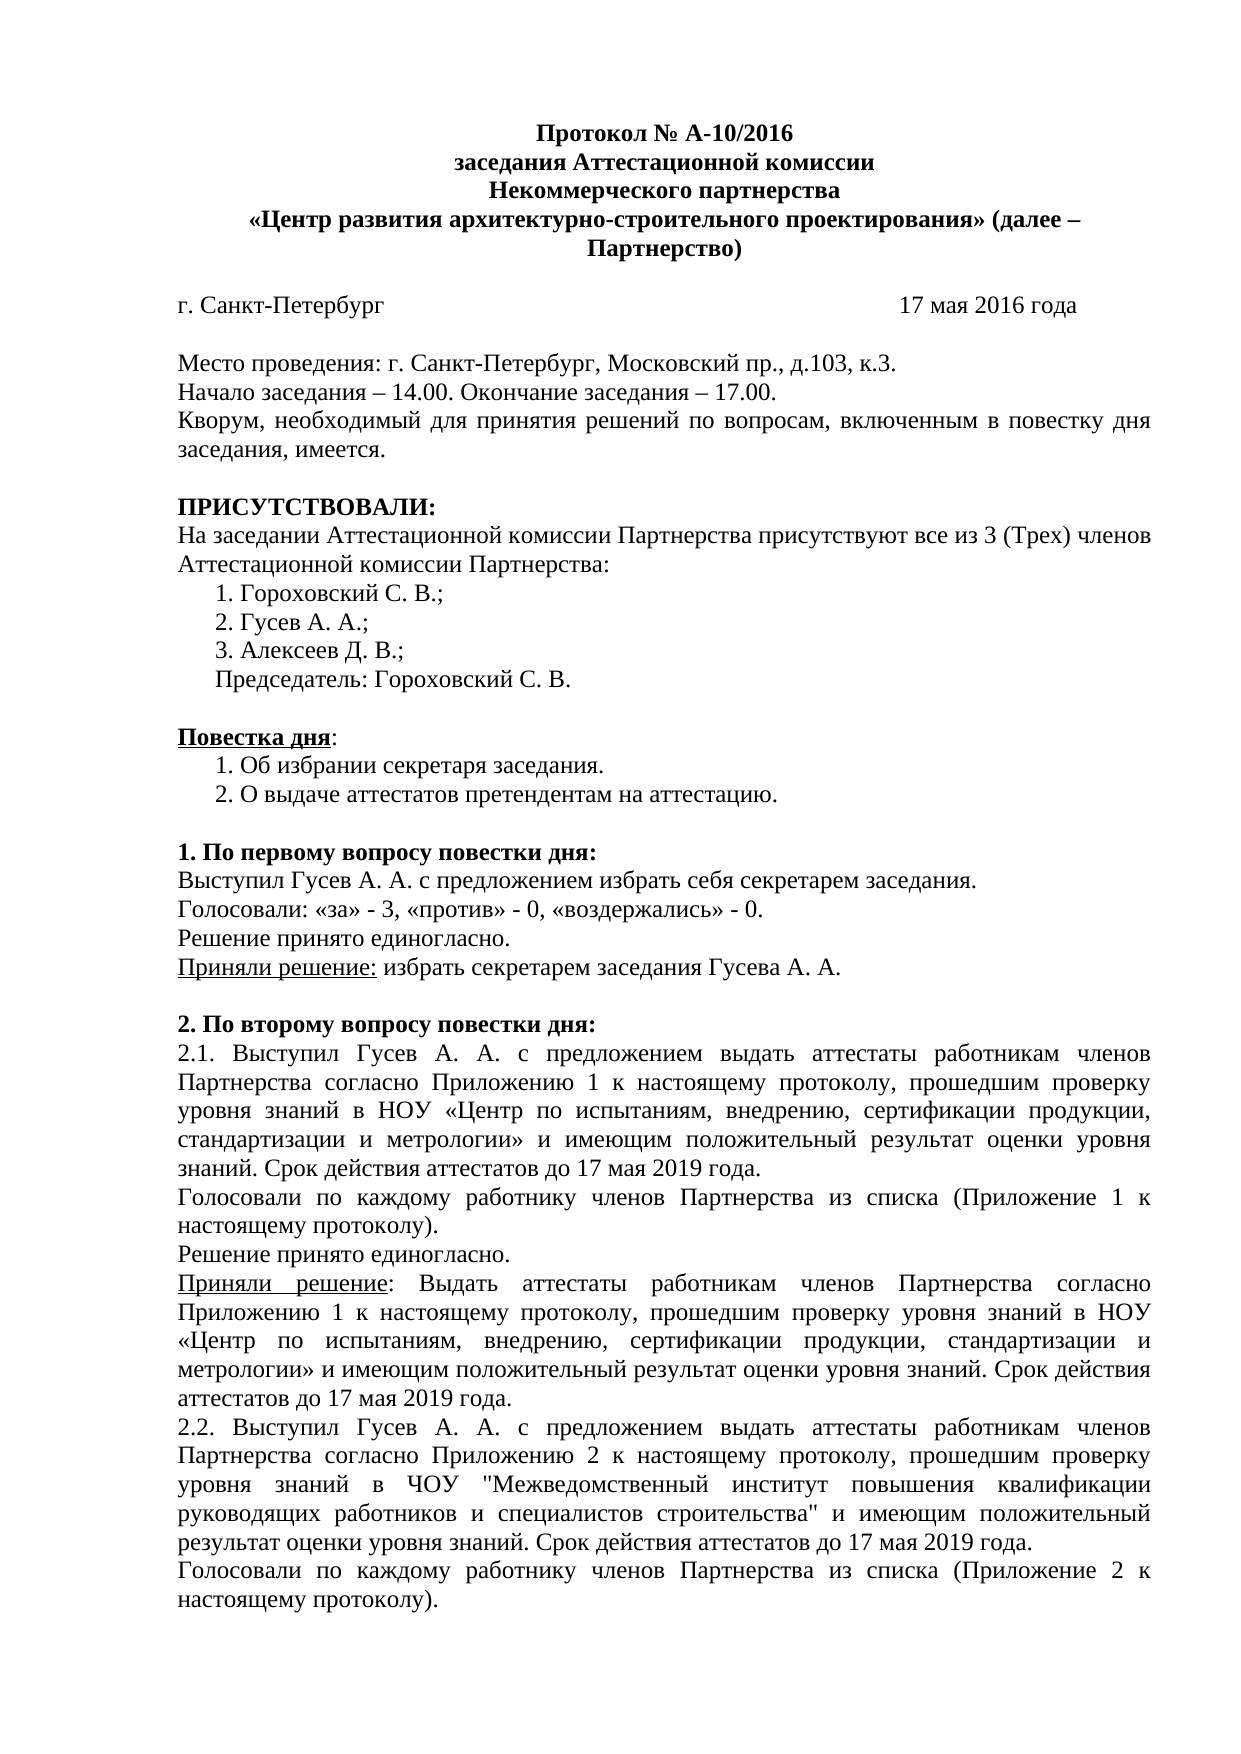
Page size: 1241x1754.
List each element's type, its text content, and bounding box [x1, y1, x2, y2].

text Протокол № А-10/2016 [177, 118, 1152, 147]
text Голосовали по каждому работнику членов Партнерства из списка (Приложение 1 к настоящему протоколу). [177, 1182, 1152, 1239]
text Место проведения: г. Санкт-Петербург, Московский пр., д.103, к.3. [177, 348, 1152, 377]
text 1. Об избрании секретаря заседания. [215, 751, 1152, 779]
text г. Санкт-Петербург 17 мая 2016 года [177, 291, 1152, 319]
text 2. О выдаче аттестатов претендентам на аттестацию. [215, 779, 1152, 808]
text 1. По первому вопросу повестки дня: [177, 837, 1152, 866]
text Голосовали: «за» - 3, «против» - 0, «воздержались» - 0. [177, 894, 1152, 923]
text Приняли решение: избрать секретарем заседания Гусева А. А. [177, 952, 1152, 981]
text Повестка дня: [177, 722, 1152, 751]
text 2. По второму вопросу повестки дня: [177, 1009, 1152, 1038]
text ПРИСУТСТВОВАЛИ: [177, 492, 1152, 521]
text 2.2. Выступил Гусев А. А. с предложением выдать аттестаты работникам членов Партнерства согласно Приложению 2 к настоящему протоколу, прошедшим проверку уровня знаний в ЧОУ "Межведомственный институт повышения квалификации руководящих работников и специалистов строительства" и имеющим положительный результат оценки уровня знаний. Срок действия аттестатов до 17 мая 2019 года. [177, 1412, 1152, 1556]
text Решение принято единогласно. [177, 923, 1152, 952]
text 1. Гороховский С. В.; [215, 578, 1152, 607]
text На заседании Аттестационной комиссии Партнерства присутствуют все из 3 (Трех) членов Аттестационной комиссии Партнерства: [177, 521, 1152, 578]
text Выступил Гусев А. А. с предложением избрать себя секретарем заседания. [177, 866, 1152, 894]
text Начало заседания – 14.00. Окончание заседания – 17.00. [177, 377, 1152, 406]
text заседания Аттестационной комиссии [177, 147, 1152, 176]
text Голосовали по каждому работнику членов Партнерства из списка (Приложение 2 к настоящему протоколу). [177, 1556, 1152, 1613]
text Приняли решение: Выдать аттестаты работникам членов Партнерства согласно Приложению 1 к настоящему протоколу, прошедшим проверку уровня знаний в НОУ «Центр по испытаниям, внедрению, сертификации продукции, стандартизации и метрологии» и имеющим положительный результат оценки уровня знаний. Срок действия аттестатов до 17 мая 2019 года. [177, 1268, 1152, 1412]
text 2.1. Выступил Гусев А. А. с предложением выдать аттестаты работникам членов Партнерства согласно Приложению 1 к настоящему протоколу, прошедшим проверку уровня знаний в НОУ «Центр по испытаниям, внедрению, сертификации продукции, стандартизации и метрологии» и имеющим положительный результат оценки уровня знаний. Срок действия аттестатов до 17 мая 2019 года. [177, 1038, 1152, 1182]
text 3. Алексеев Д. В.; [215, 636, 1152, 664]
text Решение принято единогласно. [177, 1239, 1152, 1268]
text «Центр развития архитектурно-строительного проектирования» (далее – Партнерство) [177, 204, 1152, 262]
text Кворум, необходимый для принятия решений по вопросам, включенным в повестку дня заседания, имеется. [177, 406, 1152, 463]
text Некоммерческого партнерства [177, 176, 1152, 204]
text Председатель: Гороховский С. В. [215, 664, 1152, 693]
text 2. Гусев А. А.; [215, 607, 1152, 636]
